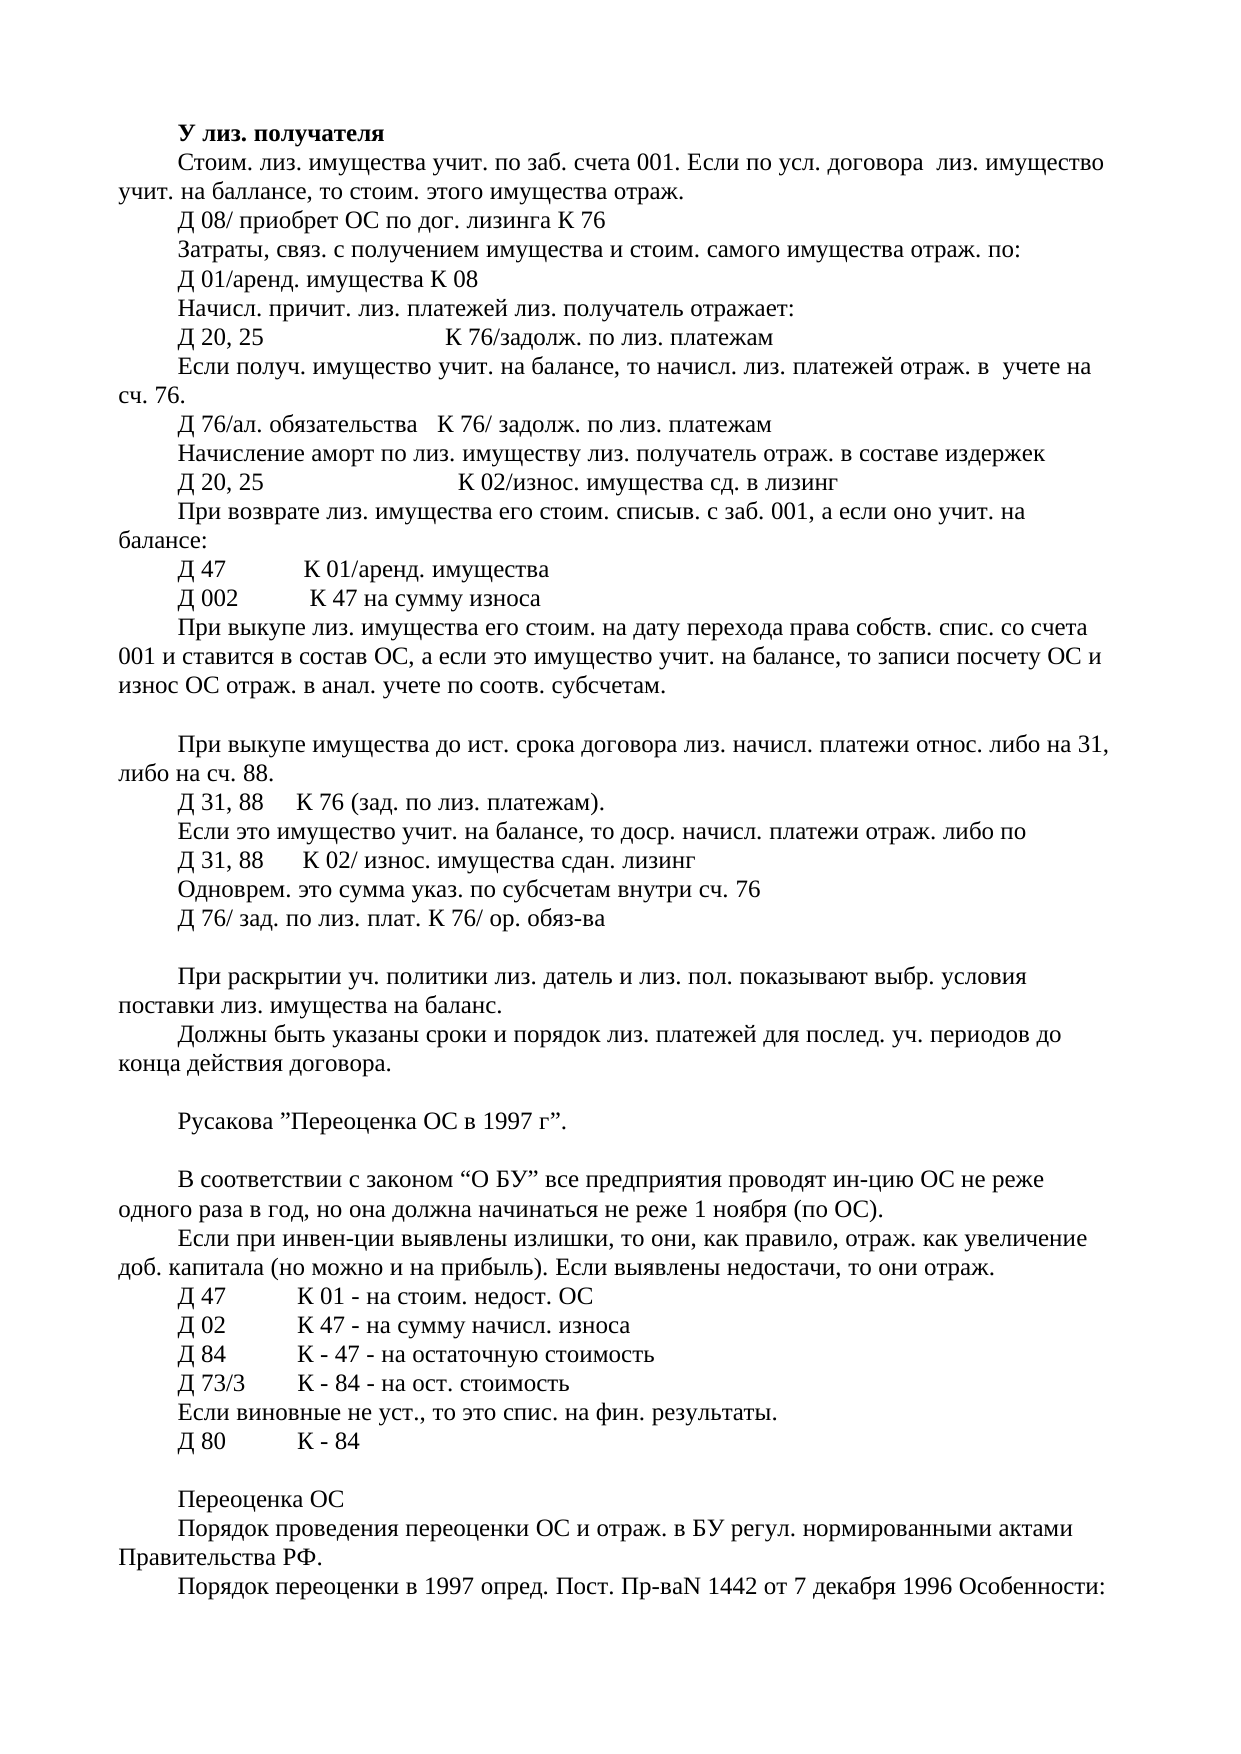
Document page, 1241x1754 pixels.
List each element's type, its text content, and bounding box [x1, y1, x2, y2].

text Начисл. причит. лиз. платежей лиз. получатель отражает: [118, 292, 1122, 322]
text Д 31, 88 К 02/ износ. имущества сдан. лизинг [118, 845, 1122, 874]
text Стоим. лиз. имущества учит. по заб. счета 001. Если по усл. договора лиз. имущество учит. на баллансе, то стоим. этого имущества отраж. [118, 147, 1122, 205]
text Д 002 К 47 на сумму износа [118, 583, 1122, 612]
text Затраты, связ. с получением имущества и стоим. самого имущества отраж. по: [118, 234, 1122, 263]
text В соответствии с законом “О БУ” все предприятия проводят ин-цию ОС не реже одного раза в год, но она должна начинаться не реже 1 ноября (по ОС). [118, 1164, 1122, 1222]
text Одноврем. это сумма указ. по субсчетам внутри сч. 76 [118, 874, 1122, 903]
text Д 01/аренд. имущества К 08 [118, 263, 1122, 292]
text Порядок проведения переоценки ОС и отраж. в БУ регул. нормированными актами Правительства РФ. [118, 1513, 1122, 1571]
text Д 20, 25 К 02/износ. имущества сд. в лизинг [118, 467, 1122, 496]
text Русакова ”Переоценка ОС в 1997 г”. [118, 1106, 1122, 1135]
text Если это имущество учит. на балансе, то доср. начисл. платежи отраж. либо по [118, 816, 1122, 845]
text Д 76/ зад. по лиз. плат. К 76/ ор. обяз-ва [118, 903, 1122, 932]
text При раскрытии уч. политики лиз. датель и лиз. пол. показывают выбр. условия поставки лиз. имущества на баланс. [118, 961, 1122, 1019]
text Порядок переоценки в 1997 опред. Пост. Пр-ваN 1442 от 7 декабря 1996 Особенности: [118, 1571, 1122, 1600]
text При выкупе имущества до ист. срока договора лиз. начисл. платежи относ. либо на 31, либо на сч. 88. [118, 728, 1122, 787]
text Д 73/3 К - 84 - на ост. стоимость [118, 1368, 1122, 1397]
text Начисление аморт по лиз. имуществу лиз. получатель отраж. в составе издержек [118, 438, 1122, 467]
text Если виновные не уст., то это спис. на фин. результаты. [118, 1397, 1122, 1426]
text Д 47 К 01/аренд. имущества [118, 554, 1122, 583]
text У лиз. получателя [118, 118, 1122, 147]
text Если при инвен-ции выявлены излишки, то они, как правило, отраж. как увеличение доб. капитала (но можно и на прибыль). Если выявлены недостачи, то они отраж. [118, 1222, 1122, 1281]
text Д 47 К 01 - на стоим. недост. ОС [118, 1281, 1122, 1310]
text Если получ. имущество учит. на балансе, то начисл. лиз. платежей отраж. в учете на сч. 76. [118, 351, 1122, 409]
text Д 08/ приобрет ОС по дог. лизинга К 76 [118, 205, 1122, 234]
text Д 20, 25 К 76/задолж. по лиз. платежам [118, 322, 1122, 351]
text Должны быть указаны сроки и порядок лиз. платежей для послед. уч. периодов до конца действия договора. [118, 1019, 1122, 1077]
text Д 02 К 47 - на сумму начисл. износа [118, 1310, 1122, 1339]
text Переоценка ОС [118, 1484, 1122, 1513]
text Д 80 К - 84 [118, 1426, 1122, 1455]
text Д 31, 88 К 76 (зад. по лиз. платежам). [118, 787, 1122, 816]
text При выкупе лиз. имущества его стоим. на дату перехода права собств. спис. со счета 001 и ставится в состав ОС, а если это имущество учит. на балансе, то записи посчету ОС и износ ОС отраж. в анал. учете по соотв. субсчетам. [118, 612, 1122, 699]
text Д 84 К - 47 - на остаточную стоимость [118, 1339, 1122, 1368]
text Д 76/ал. обязательства К 76/ задолж. по лиз. платежам [118, 409, 1122, 438]
text При возврате лиз. имущества его стоим. списыв. с заб. 001, а если оно учит. на балансе: [118, 496, 1122, 554]
